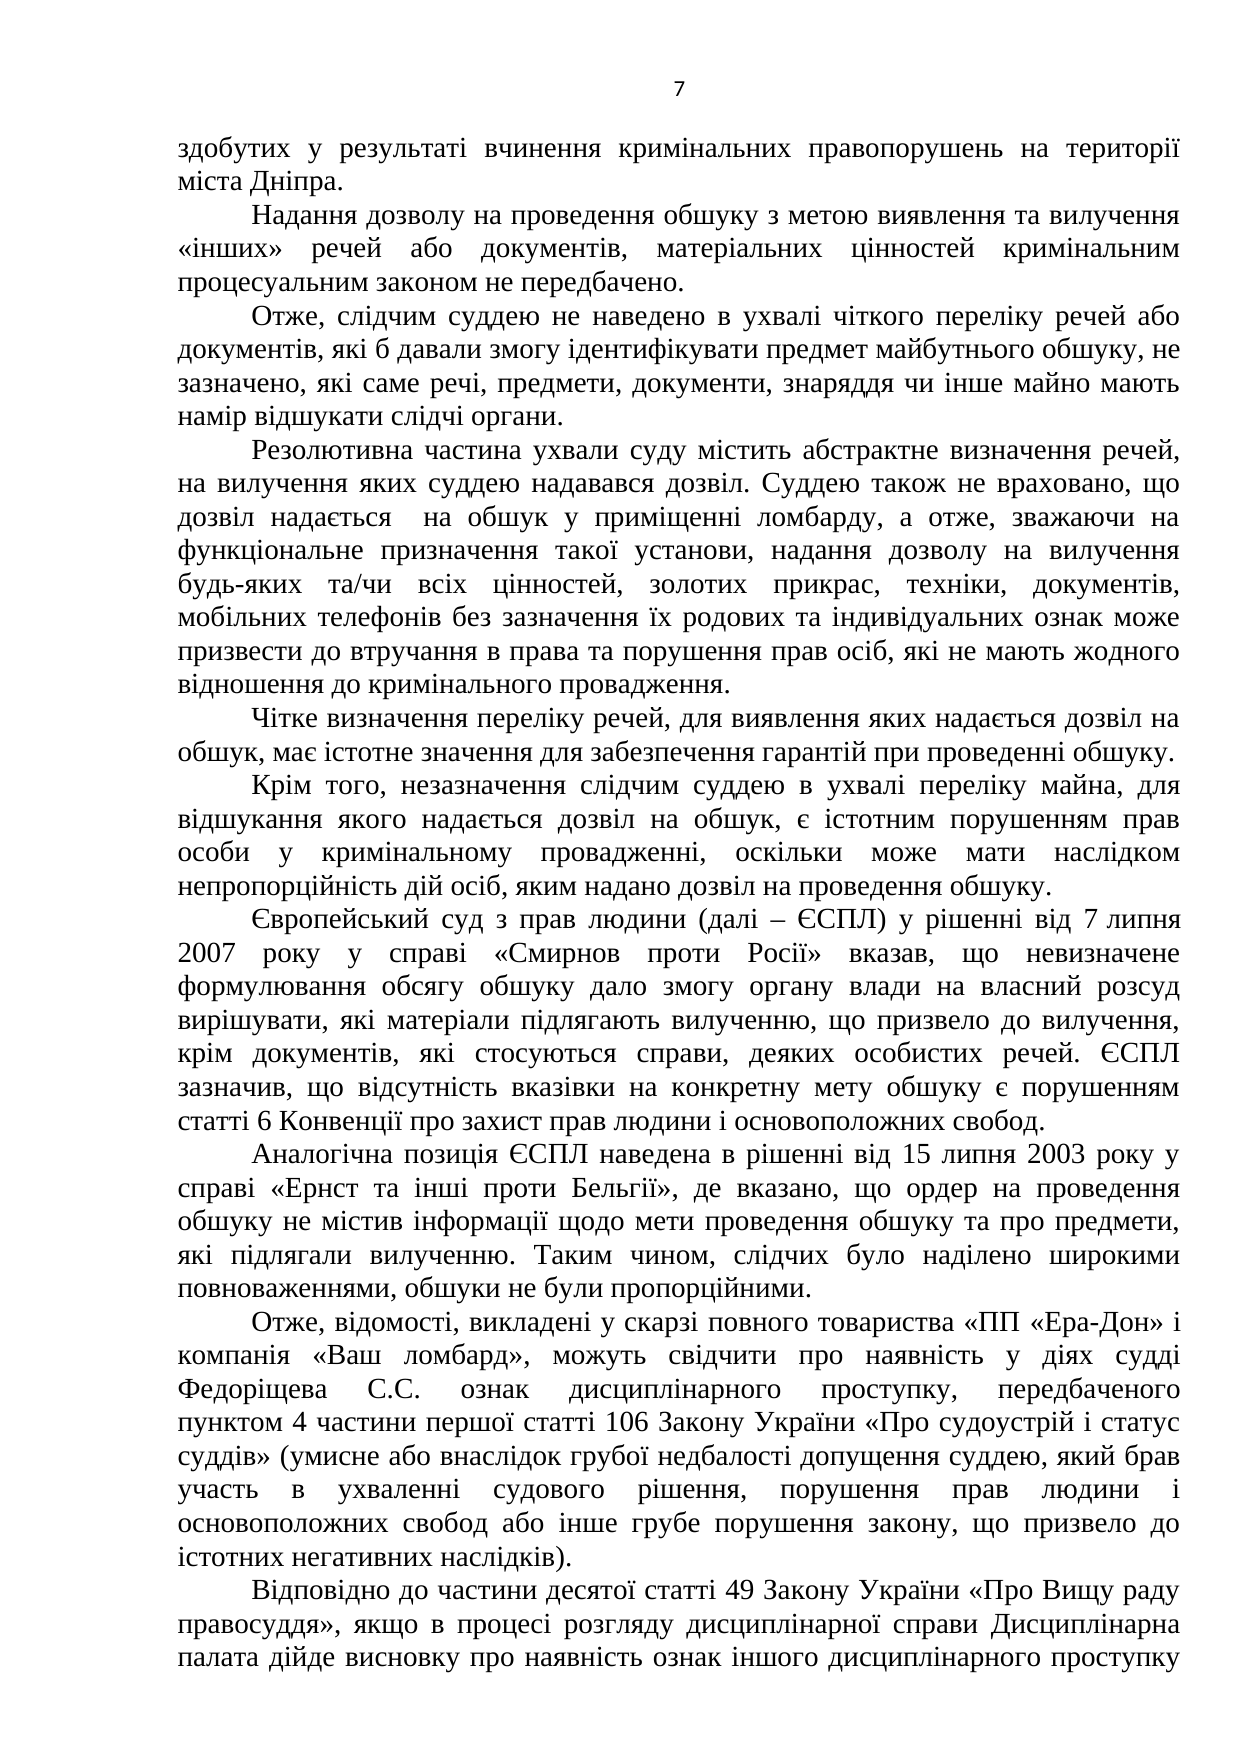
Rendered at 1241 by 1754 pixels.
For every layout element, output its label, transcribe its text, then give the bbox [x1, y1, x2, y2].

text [177, 1572, 1181, 1673]
text Надання дозволу на проведення обшуку з метою виявлення та вилучення «інших» речей або документів, матеріальних цінностей кримінальним процесуальним законом не передбачено. [177, 197, 1181, 298]
text Європейський суд з прав людини (далі – ЄСПЛ) у рішенні від 7 липня 2007 року у справі «Смирнов проти Росії» вказав, що невизначене формулювання обсягу обшуку дало змогу органу влади на власний розсуд вирішувати, які матеріали підлягають вилученню, що призвело до вилучення, крім документів, які стосуються справи, деяких особистих речей. ЄСПЛ зазначив, що відсутність вказівки на конкретну мету обшуку є порушенням статті 6 Конвенції про захист прав людини і основоположних свобод. [177, 901, 1181, 1136]
text Чітке визначення переліку речей, для виявлення яких надається дозвіл на обшук, має істотне значення для забезпечення гарантій при проведенні обшуку. [177, 700, 1181, 767]
text Резолютивна частина ухвали суду містить абстрактне визначення речей, на вилучення яких суддею надавався дозвіл. Суддею також не враховано, що дозвіл надається на обшук у приміщенні ломбарду, а отже, зважаючи на функціональне призначення такої установи, надання дозволу на вилучення будь-яких та/чи всіх цінностей, золотих прикрас, техніки, документів, мобільних телефонів без зазначення їх родових та індивідуальних ознак може призвести до втручання в права та порушення прав осіб, які не мають жодного відношення до кримінального провадження. [177, 432, 1181, 700]
text Крім того, незазначення слідчим суддею в ухвалі переліку майна, для відшукання якого надається дозвіл на обшук, є істотним порушенням прав особи у кримінальному провадженні, оскільки може мати наслідком непропорційність дій осіб, яким надано дозвіл на проведення обшуку. [177, 767, 1181, 901]
text Отже, слідчим суддею не наведено в ухвалі чіткого переліку речей або документів, які б давали змогу ідентифікувати предмет майбутнього обшуку, не зазначено, які саме речі, предмети, документи, знаряддя чи інше майно мають намір відшукати слідчі органи. [177, 298, 1181, 432]
text Аналогічна позиція ЄСПЛ наведена в рішенні від 15 липня 2003 року у справі «Ернст та інші проти Бельгії», де вказано, що ордер на проведення обшуку не містив інформації щодо мети проведення обшуку та про предмети, які підлягали вилученню. Таким чином, слідчих було наділено широкими повноваженнями, обшуки не були пропорційними. [177, 1136, 1181, 1304]
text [177, 130, 1181, 197]
text Отже, відомості, викладені у скарзі повного товариства «ПП «Ера-Дон» і компанія «Ваш ломбард», можуть свідчити про наявність у діях судді Федоріщева С.С. ознак дисциплінарного проступку, передбаченого пунктом 4 частини першої статті 106 Закону України «Про судоустрій і статус суддів» (умисне або внаслідок грубої недбалості допущення суддею, який брав участь в ухваленні судового рішення, порушення прав людини і основоположних свобод або інше грубе порушення закону, що призвело до істотних негативних наслідків). [177, 1304, 1181, 1472]
